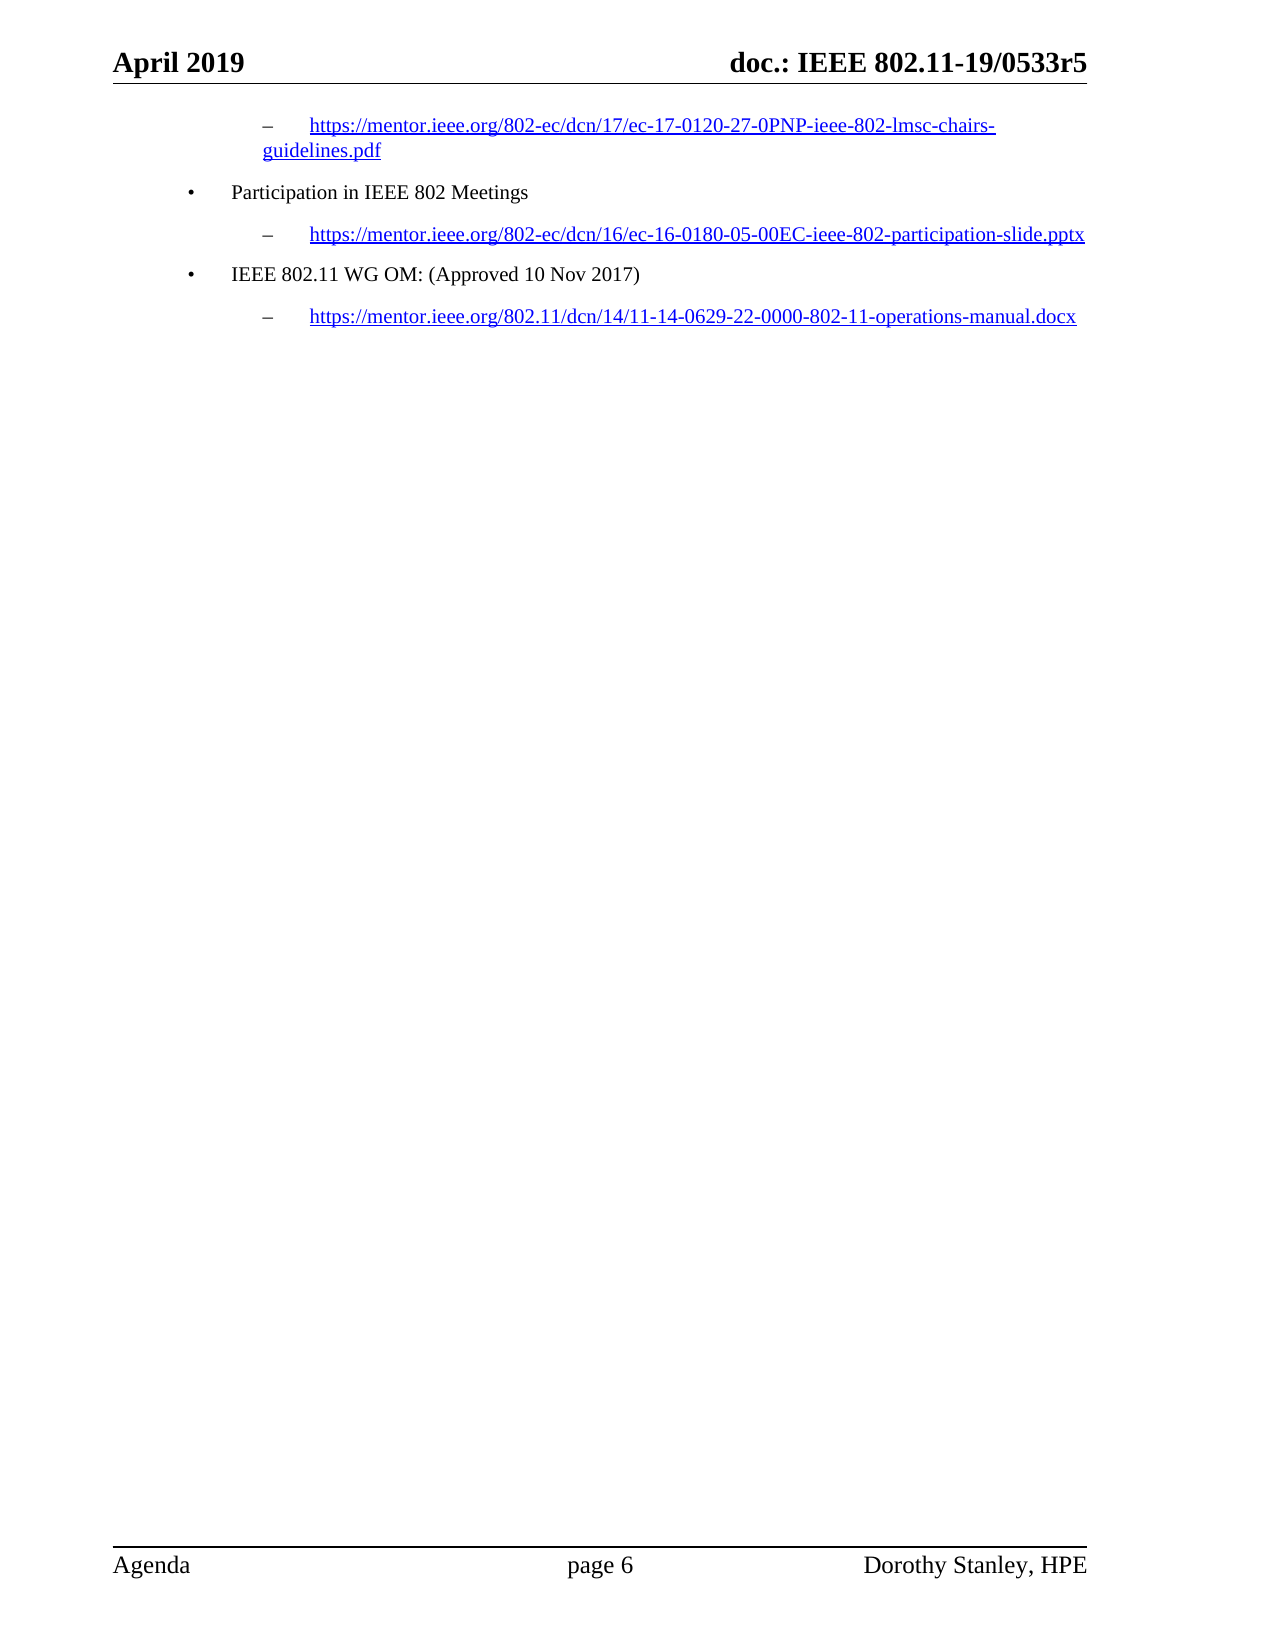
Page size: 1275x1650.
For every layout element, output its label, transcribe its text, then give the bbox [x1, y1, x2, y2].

text – https://mentor.ieee.org/802.11/dcn/14/11-14-0629-22-0000-802-11-operations-manual.docx [262, 304, 1087, 328]
text – https://mentor.ieee.org/802-ec/dcn/17/ec-17-0120-27-0PNP-ieee-802-lmsc-chairs-guidelines.pdf [262, 112, 1087, 162]
text – https://mentor.ieee.org/802-ec/dcn/16/ec-16-0180-05-00EC-ieee-802-participation-slide.pptx [262, 221, 1087, 246]
text • Participation in IEEE 802 Meetings [187, 179, 1087, 204]
text • IEEE 802.11 WG OM: (Approved 10 Nov 2017) [187, 262, 1087, 286]
